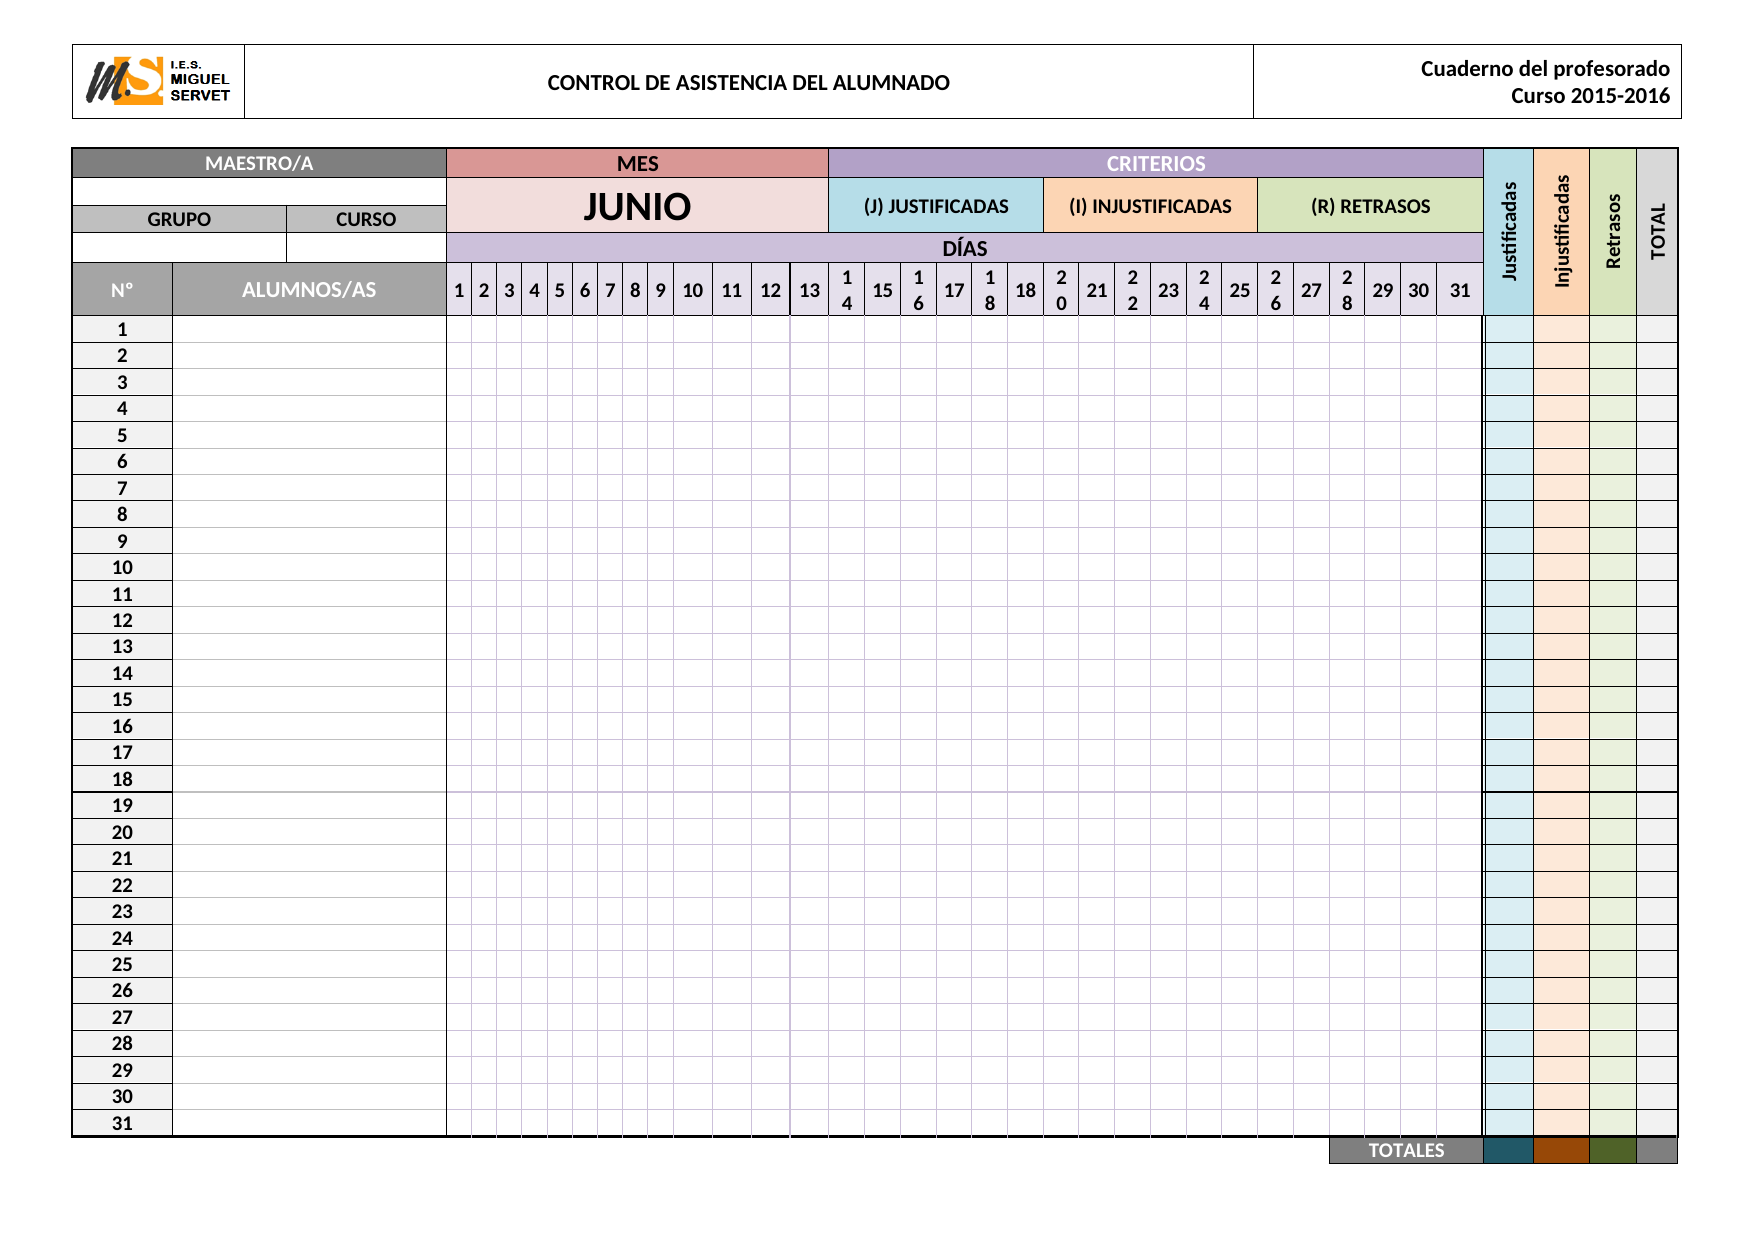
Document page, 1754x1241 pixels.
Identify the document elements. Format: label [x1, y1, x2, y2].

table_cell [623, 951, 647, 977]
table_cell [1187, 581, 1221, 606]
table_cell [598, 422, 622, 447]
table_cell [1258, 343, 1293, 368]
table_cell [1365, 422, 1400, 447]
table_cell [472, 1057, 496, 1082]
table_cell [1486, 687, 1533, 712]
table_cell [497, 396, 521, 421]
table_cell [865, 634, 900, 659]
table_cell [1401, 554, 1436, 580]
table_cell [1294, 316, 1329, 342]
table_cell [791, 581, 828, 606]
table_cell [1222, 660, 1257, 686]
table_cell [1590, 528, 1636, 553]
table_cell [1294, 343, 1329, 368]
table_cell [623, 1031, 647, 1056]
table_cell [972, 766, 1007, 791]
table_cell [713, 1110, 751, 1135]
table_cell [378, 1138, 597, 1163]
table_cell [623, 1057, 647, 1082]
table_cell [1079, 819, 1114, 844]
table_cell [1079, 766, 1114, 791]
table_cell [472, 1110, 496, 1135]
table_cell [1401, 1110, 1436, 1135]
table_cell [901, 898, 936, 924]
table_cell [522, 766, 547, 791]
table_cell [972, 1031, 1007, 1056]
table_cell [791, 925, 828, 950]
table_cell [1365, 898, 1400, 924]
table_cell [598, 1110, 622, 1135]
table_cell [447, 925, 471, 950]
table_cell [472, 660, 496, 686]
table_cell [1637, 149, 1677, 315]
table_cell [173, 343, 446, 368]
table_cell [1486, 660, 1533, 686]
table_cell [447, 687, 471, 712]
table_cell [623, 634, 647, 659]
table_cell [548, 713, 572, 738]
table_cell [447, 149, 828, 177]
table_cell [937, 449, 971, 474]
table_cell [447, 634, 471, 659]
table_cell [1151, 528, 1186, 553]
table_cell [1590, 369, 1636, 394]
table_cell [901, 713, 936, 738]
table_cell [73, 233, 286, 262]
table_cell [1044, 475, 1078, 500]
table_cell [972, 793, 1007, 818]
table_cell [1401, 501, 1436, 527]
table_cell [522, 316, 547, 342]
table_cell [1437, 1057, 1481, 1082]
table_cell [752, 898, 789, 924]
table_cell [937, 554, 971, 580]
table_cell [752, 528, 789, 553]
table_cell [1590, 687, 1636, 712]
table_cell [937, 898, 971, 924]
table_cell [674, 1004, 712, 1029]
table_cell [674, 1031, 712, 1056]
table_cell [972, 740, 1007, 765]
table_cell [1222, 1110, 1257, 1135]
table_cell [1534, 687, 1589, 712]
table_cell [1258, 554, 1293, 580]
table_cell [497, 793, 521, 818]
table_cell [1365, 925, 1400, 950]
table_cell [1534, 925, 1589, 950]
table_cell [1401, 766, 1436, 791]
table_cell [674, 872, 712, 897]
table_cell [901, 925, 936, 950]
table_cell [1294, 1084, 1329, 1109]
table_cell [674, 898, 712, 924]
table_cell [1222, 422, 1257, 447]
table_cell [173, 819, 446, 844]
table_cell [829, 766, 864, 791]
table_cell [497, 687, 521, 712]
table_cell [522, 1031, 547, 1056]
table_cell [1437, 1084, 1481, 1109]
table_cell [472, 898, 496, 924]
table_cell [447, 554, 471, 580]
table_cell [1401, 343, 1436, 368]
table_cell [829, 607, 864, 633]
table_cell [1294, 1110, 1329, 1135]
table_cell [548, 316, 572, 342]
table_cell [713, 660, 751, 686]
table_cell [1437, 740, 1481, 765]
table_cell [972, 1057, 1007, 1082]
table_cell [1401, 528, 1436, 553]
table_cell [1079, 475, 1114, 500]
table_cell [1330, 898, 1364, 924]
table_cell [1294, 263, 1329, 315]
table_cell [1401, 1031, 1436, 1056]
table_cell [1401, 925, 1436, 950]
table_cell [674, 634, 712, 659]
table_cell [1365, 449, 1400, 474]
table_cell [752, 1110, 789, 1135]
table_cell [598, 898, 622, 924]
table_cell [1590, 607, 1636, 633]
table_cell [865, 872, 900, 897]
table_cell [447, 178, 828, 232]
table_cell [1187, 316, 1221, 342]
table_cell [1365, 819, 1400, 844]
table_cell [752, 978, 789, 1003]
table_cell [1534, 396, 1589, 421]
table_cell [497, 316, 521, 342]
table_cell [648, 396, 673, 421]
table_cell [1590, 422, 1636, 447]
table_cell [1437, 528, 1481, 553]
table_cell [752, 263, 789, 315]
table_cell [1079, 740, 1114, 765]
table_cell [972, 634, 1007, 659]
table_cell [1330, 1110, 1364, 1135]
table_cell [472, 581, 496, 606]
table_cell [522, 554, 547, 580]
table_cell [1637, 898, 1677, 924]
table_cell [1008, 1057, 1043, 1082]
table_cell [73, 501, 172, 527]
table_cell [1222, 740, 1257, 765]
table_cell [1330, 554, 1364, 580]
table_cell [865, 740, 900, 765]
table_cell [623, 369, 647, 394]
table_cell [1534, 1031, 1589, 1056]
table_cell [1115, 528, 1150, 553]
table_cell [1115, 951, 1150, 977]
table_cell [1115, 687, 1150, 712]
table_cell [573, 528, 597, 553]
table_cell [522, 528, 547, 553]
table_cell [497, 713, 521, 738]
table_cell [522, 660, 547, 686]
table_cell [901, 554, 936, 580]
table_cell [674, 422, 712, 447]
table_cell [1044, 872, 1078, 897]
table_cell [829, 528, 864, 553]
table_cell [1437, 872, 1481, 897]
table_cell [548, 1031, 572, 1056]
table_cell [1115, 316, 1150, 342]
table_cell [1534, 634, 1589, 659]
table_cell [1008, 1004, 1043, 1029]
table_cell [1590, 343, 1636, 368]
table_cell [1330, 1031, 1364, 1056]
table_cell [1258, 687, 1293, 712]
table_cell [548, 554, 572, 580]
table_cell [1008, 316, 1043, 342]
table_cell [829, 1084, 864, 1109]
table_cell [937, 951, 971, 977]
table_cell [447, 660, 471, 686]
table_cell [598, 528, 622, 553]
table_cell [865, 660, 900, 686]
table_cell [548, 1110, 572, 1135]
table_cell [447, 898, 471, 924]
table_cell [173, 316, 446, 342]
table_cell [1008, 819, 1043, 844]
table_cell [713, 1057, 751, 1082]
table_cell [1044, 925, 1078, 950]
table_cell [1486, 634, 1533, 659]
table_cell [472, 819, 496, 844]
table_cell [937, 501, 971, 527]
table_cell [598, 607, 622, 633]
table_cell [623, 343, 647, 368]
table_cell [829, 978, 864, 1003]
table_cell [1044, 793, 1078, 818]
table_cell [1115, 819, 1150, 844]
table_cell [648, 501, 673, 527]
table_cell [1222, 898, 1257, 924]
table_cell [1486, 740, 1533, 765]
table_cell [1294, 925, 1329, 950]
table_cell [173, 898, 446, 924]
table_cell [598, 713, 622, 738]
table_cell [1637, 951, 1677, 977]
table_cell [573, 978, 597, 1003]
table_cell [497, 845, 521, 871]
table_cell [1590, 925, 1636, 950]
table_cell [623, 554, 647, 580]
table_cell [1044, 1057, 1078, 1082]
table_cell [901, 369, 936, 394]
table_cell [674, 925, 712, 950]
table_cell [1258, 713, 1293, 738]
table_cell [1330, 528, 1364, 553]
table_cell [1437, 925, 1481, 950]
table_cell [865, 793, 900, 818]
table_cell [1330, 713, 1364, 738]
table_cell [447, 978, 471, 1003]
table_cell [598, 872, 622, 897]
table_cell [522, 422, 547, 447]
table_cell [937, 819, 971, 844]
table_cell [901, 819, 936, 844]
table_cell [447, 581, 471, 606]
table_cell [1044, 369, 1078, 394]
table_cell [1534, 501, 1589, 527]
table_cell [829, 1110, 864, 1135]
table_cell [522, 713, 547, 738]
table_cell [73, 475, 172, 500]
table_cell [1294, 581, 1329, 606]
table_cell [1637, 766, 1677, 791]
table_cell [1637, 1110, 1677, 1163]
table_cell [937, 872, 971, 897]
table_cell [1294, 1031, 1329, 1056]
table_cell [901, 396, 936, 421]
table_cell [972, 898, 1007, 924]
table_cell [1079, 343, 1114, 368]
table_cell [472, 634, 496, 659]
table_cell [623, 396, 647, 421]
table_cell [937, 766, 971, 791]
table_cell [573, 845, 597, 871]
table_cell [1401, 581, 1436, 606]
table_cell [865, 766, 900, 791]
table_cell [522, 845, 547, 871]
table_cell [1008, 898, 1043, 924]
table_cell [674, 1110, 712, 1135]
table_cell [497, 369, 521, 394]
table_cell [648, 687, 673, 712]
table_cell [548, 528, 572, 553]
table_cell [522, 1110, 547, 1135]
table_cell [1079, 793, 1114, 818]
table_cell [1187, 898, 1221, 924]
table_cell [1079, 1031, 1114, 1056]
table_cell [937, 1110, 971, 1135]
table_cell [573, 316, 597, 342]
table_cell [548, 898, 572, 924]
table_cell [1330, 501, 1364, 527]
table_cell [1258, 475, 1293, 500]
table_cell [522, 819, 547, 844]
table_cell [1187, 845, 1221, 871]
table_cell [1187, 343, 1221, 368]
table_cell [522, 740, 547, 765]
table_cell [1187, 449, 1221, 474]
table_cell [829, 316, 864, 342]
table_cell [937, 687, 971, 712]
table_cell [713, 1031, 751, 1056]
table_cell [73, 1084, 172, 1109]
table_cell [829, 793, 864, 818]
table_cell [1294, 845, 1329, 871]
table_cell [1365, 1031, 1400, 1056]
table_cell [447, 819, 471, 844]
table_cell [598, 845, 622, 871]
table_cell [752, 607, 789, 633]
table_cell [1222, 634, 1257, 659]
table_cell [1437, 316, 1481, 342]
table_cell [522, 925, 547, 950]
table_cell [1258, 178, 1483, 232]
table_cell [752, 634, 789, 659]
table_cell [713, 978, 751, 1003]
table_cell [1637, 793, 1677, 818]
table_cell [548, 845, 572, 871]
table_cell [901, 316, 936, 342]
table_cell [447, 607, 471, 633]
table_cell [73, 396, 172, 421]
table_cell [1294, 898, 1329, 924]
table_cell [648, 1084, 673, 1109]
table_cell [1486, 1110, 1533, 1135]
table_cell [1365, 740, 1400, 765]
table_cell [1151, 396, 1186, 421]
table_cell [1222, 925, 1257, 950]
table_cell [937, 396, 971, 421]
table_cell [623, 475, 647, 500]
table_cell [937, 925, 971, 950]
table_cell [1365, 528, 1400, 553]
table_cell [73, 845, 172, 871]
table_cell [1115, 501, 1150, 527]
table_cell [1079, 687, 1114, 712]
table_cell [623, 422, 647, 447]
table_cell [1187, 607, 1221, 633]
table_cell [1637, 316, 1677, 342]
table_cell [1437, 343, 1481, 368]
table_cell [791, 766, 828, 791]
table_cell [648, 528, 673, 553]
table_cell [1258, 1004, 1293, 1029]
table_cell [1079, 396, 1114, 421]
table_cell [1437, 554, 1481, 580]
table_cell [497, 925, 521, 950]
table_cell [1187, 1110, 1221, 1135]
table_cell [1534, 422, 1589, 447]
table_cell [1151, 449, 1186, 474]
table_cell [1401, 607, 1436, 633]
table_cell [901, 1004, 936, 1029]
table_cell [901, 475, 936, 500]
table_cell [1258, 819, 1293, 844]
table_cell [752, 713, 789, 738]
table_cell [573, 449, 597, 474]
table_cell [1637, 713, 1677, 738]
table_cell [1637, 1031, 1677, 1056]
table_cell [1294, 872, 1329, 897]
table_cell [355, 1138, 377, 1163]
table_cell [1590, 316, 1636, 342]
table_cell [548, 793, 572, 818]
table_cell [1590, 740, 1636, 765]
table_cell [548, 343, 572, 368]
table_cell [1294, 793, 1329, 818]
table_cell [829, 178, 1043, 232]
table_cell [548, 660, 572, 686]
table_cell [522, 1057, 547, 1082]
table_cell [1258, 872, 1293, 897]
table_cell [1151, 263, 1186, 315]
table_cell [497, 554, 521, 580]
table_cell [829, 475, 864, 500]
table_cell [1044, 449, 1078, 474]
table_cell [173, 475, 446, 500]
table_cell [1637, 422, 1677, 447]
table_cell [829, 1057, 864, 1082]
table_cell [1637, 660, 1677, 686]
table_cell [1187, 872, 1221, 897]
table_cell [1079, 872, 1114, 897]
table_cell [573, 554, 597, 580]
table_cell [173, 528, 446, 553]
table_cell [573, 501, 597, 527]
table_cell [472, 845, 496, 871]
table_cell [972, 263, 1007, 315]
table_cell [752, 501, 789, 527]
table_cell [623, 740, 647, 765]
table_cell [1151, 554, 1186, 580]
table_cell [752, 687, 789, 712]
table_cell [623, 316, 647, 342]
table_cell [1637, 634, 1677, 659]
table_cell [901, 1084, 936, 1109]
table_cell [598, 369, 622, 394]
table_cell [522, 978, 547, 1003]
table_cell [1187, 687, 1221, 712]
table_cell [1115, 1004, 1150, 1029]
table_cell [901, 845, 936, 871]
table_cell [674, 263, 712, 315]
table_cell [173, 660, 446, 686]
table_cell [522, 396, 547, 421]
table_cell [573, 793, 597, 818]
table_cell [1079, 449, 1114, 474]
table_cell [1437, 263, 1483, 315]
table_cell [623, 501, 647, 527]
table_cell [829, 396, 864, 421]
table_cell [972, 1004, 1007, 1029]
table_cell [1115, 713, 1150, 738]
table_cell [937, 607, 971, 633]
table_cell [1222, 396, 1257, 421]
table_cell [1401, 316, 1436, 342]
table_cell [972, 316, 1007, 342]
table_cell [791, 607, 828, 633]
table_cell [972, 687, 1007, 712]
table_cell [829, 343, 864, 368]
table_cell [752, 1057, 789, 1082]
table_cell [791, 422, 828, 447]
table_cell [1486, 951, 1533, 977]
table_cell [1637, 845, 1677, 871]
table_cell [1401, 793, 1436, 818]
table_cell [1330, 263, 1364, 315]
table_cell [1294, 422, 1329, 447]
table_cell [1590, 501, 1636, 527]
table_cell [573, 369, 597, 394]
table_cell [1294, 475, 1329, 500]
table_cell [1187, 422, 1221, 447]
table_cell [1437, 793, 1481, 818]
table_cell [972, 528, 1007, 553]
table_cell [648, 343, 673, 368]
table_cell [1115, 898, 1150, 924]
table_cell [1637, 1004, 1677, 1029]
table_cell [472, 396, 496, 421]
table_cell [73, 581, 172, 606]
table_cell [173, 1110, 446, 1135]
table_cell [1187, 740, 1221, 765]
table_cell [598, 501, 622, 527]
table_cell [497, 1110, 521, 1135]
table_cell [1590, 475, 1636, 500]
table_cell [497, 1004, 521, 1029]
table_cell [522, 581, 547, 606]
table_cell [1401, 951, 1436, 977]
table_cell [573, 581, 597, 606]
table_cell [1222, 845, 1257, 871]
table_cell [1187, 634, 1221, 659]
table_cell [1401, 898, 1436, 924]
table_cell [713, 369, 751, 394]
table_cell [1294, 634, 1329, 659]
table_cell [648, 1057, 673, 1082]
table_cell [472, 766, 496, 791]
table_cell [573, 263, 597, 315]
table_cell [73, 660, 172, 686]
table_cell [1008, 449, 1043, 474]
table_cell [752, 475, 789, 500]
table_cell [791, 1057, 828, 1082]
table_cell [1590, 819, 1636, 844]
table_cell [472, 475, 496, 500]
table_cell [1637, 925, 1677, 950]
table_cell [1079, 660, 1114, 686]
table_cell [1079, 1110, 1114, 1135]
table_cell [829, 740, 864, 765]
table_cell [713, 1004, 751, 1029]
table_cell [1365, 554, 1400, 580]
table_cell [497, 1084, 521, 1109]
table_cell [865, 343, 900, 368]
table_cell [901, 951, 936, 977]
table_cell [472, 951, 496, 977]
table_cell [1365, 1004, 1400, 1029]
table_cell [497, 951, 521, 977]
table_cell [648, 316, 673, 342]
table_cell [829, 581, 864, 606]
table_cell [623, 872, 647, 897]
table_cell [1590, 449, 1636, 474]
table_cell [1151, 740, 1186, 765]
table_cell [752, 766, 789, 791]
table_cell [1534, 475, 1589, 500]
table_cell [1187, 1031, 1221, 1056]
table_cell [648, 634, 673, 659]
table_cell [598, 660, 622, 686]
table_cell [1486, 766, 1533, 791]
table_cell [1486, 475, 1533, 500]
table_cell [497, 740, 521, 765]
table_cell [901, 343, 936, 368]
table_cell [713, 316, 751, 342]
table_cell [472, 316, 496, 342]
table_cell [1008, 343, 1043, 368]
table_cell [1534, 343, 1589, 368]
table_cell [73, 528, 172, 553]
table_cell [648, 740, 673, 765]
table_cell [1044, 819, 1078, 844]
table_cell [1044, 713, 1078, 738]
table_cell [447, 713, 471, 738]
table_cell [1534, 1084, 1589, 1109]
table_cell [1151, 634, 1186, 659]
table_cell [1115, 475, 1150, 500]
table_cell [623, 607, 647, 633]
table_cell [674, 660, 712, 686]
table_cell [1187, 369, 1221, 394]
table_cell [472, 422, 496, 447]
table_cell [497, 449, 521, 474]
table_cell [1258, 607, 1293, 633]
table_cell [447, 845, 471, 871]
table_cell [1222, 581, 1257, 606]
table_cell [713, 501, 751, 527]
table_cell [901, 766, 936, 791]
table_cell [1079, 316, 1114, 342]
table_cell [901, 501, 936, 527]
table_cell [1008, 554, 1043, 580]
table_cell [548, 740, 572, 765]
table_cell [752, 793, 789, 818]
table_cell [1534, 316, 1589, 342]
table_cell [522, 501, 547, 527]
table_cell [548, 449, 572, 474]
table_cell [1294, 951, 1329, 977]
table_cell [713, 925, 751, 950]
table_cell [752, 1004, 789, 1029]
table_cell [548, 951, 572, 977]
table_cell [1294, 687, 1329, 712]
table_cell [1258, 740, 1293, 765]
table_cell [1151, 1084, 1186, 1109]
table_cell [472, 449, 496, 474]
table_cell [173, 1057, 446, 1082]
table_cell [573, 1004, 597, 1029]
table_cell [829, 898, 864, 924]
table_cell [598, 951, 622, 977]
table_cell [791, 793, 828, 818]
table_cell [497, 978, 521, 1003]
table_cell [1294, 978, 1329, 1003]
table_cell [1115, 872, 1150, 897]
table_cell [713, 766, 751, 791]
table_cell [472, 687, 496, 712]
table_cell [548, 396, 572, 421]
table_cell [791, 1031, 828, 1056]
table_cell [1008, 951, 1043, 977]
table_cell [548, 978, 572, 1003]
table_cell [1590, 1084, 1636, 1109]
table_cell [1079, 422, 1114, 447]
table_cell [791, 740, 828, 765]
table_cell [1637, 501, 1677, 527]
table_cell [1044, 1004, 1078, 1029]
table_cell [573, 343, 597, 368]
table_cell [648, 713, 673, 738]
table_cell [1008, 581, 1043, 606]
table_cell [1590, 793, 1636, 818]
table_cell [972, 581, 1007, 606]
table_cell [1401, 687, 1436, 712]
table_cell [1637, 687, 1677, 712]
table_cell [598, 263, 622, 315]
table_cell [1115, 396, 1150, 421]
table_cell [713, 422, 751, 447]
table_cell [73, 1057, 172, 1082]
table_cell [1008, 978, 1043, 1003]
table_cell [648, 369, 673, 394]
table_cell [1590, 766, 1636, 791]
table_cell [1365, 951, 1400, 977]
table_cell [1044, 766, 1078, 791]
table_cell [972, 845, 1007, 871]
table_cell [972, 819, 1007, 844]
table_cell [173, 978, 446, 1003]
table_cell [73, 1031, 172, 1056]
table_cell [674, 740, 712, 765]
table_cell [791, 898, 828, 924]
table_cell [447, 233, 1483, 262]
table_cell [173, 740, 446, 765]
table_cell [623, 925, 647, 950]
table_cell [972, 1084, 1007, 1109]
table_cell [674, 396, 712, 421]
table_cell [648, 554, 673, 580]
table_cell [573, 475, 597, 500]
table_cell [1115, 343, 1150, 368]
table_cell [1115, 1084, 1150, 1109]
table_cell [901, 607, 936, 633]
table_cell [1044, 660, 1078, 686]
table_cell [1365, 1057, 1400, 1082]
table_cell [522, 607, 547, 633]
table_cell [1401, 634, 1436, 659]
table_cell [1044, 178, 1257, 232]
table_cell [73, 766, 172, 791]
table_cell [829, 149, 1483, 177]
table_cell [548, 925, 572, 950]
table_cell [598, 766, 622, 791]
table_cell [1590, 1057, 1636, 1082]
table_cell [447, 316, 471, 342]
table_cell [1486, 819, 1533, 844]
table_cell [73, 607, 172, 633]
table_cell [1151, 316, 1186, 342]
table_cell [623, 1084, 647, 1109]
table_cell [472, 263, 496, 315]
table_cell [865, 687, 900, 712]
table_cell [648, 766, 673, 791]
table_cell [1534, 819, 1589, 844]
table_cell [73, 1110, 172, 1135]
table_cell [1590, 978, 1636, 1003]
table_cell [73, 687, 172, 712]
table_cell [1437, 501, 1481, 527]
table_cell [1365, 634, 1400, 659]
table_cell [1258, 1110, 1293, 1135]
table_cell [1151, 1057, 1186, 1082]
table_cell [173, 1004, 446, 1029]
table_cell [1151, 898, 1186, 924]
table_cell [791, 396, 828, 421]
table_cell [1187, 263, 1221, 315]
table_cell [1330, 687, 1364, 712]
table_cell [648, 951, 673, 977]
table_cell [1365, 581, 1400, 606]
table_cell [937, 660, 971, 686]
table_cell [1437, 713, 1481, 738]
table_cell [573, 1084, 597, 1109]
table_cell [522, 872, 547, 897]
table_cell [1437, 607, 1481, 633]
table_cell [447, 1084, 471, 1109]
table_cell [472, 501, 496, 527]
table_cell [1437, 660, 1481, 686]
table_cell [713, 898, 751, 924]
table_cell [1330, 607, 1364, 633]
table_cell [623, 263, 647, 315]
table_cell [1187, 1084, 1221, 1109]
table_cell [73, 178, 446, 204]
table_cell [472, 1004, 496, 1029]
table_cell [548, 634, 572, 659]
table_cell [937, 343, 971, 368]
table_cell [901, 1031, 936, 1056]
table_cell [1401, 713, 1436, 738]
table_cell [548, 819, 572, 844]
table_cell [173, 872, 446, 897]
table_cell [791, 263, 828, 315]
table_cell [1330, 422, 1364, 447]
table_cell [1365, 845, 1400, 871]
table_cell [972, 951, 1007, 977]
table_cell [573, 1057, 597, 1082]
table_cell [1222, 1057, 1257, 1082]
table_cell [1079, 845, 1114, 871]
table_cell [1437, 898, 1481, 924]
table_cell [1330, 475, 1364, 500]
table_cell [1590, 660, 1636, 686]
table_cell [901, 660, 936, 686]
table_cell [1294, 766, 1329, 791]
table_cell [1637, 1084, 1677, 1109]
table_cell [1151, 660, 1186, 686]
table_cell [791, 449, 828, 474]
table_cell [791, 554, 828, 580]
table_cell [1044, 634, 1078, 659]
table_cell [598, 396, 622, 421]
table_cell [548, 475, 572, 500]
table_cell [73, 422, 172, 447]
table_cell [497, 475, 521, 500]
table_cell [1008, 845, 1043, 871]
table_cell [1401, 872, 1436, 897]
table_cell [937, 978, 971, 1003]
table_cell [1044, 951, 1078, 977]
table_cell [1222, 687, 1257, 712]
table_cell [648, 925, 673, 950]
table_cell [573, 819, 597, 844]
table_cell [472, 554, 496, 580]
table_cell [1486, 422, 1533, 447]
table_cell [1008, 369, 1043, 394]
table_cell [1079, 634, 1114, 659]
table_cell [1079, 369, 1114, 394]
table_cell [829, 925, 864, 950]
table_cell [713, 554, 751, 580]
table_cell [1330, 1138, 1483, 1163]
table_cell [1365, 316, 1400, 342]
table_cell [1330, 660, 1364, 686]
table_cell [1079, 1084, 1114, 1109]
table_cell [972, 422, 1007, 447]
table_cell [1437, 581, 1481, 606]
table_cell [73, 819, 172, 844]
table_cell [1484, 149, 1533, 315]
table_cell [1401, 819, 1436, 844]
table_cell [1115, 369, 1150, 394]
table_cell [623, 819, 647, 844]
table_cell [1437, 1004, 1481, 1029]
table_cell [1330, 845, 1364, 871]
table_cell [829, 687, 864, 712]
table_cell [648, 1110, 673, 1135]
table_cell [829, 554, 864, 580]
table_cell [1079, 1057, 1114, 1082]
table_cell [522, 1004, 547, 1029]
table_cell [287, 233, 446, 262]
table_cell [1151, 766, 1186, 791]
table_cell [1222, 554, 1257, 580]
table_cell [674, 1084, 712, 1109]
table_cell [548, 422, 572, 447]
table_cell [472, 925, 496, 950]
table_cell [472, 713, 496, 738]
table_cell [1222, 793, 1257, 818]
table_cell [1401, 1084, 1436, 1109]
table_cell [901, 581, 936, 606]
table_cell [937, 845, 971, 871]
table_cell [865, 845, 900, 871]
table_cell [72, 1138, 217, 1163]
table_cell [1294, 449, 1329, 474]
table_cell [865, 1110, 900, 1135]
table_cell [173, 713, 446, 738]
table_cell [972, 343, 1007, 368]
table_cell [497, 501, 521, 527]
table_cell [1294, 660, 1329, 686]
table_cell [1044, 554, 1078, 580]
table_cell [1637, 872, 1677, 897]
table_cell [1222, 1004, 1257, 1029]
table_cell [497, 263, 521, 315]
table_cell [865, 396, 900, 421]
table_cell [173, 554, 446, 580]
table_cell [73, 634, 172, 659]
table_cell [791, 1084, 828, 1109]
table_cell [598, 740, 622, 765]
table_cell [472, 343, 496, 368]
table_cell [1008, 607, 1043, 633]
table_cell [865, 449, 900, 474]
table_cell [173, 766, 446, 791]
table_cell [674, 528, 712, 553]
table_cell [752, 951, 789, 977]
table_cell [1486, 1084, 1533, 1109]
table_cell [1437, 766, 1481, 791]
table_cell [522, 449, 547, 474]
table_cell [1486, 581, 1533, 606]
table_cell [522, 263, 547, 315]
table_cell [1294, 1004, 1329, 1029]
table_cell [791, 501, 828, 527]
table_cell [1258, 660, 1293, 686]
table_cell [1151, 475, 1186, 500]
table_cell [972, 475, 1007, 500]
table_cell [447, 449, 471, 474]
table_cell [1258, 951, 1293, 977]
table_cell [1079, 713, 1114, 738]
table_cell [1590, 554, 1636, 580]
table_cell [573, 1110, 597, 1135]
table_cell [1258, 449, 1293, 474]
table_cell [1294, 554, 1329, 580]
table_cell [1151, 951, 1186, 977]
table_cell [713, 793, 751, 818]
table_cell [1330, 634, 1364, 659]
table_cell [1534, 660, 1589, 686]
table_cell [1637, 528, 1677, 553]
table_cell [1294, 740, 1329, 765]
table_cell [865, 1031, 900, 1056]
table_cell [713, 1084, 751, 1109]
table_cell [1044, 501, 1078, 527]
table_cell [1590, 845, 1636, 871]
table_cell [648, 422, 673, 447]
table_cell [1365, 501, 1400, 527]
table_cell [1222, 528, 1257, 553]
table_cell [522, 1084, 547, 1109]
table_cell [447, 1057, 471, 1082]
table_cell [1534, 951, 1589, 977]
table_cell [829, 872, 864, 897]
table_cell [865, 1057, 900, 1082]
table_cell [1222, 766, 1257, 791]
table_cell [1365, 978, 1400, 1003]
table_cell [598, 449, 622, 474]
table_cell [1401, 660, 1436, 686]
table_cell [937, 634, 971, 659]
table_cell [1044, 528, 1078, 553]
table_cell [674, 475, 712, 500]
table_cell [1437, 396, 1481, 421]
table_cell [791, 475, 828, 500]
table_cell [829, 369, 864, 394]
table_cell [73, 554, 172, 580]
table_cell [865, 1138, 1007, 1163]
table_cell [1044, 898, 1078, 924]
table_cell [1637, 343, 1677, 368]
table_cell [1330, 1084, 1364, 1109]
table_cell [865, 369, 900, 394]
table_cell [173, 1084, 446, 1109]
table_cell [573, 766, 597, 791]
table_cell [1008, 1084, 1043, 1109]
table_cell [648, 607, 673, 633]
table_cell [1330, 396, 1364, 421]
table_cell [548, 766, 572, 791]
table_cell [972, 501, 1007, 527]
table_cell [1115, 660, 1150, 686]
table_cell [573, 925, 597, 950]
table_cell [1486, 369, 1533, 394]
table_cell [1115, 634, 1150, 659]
picture [83, 52, 234, 111]
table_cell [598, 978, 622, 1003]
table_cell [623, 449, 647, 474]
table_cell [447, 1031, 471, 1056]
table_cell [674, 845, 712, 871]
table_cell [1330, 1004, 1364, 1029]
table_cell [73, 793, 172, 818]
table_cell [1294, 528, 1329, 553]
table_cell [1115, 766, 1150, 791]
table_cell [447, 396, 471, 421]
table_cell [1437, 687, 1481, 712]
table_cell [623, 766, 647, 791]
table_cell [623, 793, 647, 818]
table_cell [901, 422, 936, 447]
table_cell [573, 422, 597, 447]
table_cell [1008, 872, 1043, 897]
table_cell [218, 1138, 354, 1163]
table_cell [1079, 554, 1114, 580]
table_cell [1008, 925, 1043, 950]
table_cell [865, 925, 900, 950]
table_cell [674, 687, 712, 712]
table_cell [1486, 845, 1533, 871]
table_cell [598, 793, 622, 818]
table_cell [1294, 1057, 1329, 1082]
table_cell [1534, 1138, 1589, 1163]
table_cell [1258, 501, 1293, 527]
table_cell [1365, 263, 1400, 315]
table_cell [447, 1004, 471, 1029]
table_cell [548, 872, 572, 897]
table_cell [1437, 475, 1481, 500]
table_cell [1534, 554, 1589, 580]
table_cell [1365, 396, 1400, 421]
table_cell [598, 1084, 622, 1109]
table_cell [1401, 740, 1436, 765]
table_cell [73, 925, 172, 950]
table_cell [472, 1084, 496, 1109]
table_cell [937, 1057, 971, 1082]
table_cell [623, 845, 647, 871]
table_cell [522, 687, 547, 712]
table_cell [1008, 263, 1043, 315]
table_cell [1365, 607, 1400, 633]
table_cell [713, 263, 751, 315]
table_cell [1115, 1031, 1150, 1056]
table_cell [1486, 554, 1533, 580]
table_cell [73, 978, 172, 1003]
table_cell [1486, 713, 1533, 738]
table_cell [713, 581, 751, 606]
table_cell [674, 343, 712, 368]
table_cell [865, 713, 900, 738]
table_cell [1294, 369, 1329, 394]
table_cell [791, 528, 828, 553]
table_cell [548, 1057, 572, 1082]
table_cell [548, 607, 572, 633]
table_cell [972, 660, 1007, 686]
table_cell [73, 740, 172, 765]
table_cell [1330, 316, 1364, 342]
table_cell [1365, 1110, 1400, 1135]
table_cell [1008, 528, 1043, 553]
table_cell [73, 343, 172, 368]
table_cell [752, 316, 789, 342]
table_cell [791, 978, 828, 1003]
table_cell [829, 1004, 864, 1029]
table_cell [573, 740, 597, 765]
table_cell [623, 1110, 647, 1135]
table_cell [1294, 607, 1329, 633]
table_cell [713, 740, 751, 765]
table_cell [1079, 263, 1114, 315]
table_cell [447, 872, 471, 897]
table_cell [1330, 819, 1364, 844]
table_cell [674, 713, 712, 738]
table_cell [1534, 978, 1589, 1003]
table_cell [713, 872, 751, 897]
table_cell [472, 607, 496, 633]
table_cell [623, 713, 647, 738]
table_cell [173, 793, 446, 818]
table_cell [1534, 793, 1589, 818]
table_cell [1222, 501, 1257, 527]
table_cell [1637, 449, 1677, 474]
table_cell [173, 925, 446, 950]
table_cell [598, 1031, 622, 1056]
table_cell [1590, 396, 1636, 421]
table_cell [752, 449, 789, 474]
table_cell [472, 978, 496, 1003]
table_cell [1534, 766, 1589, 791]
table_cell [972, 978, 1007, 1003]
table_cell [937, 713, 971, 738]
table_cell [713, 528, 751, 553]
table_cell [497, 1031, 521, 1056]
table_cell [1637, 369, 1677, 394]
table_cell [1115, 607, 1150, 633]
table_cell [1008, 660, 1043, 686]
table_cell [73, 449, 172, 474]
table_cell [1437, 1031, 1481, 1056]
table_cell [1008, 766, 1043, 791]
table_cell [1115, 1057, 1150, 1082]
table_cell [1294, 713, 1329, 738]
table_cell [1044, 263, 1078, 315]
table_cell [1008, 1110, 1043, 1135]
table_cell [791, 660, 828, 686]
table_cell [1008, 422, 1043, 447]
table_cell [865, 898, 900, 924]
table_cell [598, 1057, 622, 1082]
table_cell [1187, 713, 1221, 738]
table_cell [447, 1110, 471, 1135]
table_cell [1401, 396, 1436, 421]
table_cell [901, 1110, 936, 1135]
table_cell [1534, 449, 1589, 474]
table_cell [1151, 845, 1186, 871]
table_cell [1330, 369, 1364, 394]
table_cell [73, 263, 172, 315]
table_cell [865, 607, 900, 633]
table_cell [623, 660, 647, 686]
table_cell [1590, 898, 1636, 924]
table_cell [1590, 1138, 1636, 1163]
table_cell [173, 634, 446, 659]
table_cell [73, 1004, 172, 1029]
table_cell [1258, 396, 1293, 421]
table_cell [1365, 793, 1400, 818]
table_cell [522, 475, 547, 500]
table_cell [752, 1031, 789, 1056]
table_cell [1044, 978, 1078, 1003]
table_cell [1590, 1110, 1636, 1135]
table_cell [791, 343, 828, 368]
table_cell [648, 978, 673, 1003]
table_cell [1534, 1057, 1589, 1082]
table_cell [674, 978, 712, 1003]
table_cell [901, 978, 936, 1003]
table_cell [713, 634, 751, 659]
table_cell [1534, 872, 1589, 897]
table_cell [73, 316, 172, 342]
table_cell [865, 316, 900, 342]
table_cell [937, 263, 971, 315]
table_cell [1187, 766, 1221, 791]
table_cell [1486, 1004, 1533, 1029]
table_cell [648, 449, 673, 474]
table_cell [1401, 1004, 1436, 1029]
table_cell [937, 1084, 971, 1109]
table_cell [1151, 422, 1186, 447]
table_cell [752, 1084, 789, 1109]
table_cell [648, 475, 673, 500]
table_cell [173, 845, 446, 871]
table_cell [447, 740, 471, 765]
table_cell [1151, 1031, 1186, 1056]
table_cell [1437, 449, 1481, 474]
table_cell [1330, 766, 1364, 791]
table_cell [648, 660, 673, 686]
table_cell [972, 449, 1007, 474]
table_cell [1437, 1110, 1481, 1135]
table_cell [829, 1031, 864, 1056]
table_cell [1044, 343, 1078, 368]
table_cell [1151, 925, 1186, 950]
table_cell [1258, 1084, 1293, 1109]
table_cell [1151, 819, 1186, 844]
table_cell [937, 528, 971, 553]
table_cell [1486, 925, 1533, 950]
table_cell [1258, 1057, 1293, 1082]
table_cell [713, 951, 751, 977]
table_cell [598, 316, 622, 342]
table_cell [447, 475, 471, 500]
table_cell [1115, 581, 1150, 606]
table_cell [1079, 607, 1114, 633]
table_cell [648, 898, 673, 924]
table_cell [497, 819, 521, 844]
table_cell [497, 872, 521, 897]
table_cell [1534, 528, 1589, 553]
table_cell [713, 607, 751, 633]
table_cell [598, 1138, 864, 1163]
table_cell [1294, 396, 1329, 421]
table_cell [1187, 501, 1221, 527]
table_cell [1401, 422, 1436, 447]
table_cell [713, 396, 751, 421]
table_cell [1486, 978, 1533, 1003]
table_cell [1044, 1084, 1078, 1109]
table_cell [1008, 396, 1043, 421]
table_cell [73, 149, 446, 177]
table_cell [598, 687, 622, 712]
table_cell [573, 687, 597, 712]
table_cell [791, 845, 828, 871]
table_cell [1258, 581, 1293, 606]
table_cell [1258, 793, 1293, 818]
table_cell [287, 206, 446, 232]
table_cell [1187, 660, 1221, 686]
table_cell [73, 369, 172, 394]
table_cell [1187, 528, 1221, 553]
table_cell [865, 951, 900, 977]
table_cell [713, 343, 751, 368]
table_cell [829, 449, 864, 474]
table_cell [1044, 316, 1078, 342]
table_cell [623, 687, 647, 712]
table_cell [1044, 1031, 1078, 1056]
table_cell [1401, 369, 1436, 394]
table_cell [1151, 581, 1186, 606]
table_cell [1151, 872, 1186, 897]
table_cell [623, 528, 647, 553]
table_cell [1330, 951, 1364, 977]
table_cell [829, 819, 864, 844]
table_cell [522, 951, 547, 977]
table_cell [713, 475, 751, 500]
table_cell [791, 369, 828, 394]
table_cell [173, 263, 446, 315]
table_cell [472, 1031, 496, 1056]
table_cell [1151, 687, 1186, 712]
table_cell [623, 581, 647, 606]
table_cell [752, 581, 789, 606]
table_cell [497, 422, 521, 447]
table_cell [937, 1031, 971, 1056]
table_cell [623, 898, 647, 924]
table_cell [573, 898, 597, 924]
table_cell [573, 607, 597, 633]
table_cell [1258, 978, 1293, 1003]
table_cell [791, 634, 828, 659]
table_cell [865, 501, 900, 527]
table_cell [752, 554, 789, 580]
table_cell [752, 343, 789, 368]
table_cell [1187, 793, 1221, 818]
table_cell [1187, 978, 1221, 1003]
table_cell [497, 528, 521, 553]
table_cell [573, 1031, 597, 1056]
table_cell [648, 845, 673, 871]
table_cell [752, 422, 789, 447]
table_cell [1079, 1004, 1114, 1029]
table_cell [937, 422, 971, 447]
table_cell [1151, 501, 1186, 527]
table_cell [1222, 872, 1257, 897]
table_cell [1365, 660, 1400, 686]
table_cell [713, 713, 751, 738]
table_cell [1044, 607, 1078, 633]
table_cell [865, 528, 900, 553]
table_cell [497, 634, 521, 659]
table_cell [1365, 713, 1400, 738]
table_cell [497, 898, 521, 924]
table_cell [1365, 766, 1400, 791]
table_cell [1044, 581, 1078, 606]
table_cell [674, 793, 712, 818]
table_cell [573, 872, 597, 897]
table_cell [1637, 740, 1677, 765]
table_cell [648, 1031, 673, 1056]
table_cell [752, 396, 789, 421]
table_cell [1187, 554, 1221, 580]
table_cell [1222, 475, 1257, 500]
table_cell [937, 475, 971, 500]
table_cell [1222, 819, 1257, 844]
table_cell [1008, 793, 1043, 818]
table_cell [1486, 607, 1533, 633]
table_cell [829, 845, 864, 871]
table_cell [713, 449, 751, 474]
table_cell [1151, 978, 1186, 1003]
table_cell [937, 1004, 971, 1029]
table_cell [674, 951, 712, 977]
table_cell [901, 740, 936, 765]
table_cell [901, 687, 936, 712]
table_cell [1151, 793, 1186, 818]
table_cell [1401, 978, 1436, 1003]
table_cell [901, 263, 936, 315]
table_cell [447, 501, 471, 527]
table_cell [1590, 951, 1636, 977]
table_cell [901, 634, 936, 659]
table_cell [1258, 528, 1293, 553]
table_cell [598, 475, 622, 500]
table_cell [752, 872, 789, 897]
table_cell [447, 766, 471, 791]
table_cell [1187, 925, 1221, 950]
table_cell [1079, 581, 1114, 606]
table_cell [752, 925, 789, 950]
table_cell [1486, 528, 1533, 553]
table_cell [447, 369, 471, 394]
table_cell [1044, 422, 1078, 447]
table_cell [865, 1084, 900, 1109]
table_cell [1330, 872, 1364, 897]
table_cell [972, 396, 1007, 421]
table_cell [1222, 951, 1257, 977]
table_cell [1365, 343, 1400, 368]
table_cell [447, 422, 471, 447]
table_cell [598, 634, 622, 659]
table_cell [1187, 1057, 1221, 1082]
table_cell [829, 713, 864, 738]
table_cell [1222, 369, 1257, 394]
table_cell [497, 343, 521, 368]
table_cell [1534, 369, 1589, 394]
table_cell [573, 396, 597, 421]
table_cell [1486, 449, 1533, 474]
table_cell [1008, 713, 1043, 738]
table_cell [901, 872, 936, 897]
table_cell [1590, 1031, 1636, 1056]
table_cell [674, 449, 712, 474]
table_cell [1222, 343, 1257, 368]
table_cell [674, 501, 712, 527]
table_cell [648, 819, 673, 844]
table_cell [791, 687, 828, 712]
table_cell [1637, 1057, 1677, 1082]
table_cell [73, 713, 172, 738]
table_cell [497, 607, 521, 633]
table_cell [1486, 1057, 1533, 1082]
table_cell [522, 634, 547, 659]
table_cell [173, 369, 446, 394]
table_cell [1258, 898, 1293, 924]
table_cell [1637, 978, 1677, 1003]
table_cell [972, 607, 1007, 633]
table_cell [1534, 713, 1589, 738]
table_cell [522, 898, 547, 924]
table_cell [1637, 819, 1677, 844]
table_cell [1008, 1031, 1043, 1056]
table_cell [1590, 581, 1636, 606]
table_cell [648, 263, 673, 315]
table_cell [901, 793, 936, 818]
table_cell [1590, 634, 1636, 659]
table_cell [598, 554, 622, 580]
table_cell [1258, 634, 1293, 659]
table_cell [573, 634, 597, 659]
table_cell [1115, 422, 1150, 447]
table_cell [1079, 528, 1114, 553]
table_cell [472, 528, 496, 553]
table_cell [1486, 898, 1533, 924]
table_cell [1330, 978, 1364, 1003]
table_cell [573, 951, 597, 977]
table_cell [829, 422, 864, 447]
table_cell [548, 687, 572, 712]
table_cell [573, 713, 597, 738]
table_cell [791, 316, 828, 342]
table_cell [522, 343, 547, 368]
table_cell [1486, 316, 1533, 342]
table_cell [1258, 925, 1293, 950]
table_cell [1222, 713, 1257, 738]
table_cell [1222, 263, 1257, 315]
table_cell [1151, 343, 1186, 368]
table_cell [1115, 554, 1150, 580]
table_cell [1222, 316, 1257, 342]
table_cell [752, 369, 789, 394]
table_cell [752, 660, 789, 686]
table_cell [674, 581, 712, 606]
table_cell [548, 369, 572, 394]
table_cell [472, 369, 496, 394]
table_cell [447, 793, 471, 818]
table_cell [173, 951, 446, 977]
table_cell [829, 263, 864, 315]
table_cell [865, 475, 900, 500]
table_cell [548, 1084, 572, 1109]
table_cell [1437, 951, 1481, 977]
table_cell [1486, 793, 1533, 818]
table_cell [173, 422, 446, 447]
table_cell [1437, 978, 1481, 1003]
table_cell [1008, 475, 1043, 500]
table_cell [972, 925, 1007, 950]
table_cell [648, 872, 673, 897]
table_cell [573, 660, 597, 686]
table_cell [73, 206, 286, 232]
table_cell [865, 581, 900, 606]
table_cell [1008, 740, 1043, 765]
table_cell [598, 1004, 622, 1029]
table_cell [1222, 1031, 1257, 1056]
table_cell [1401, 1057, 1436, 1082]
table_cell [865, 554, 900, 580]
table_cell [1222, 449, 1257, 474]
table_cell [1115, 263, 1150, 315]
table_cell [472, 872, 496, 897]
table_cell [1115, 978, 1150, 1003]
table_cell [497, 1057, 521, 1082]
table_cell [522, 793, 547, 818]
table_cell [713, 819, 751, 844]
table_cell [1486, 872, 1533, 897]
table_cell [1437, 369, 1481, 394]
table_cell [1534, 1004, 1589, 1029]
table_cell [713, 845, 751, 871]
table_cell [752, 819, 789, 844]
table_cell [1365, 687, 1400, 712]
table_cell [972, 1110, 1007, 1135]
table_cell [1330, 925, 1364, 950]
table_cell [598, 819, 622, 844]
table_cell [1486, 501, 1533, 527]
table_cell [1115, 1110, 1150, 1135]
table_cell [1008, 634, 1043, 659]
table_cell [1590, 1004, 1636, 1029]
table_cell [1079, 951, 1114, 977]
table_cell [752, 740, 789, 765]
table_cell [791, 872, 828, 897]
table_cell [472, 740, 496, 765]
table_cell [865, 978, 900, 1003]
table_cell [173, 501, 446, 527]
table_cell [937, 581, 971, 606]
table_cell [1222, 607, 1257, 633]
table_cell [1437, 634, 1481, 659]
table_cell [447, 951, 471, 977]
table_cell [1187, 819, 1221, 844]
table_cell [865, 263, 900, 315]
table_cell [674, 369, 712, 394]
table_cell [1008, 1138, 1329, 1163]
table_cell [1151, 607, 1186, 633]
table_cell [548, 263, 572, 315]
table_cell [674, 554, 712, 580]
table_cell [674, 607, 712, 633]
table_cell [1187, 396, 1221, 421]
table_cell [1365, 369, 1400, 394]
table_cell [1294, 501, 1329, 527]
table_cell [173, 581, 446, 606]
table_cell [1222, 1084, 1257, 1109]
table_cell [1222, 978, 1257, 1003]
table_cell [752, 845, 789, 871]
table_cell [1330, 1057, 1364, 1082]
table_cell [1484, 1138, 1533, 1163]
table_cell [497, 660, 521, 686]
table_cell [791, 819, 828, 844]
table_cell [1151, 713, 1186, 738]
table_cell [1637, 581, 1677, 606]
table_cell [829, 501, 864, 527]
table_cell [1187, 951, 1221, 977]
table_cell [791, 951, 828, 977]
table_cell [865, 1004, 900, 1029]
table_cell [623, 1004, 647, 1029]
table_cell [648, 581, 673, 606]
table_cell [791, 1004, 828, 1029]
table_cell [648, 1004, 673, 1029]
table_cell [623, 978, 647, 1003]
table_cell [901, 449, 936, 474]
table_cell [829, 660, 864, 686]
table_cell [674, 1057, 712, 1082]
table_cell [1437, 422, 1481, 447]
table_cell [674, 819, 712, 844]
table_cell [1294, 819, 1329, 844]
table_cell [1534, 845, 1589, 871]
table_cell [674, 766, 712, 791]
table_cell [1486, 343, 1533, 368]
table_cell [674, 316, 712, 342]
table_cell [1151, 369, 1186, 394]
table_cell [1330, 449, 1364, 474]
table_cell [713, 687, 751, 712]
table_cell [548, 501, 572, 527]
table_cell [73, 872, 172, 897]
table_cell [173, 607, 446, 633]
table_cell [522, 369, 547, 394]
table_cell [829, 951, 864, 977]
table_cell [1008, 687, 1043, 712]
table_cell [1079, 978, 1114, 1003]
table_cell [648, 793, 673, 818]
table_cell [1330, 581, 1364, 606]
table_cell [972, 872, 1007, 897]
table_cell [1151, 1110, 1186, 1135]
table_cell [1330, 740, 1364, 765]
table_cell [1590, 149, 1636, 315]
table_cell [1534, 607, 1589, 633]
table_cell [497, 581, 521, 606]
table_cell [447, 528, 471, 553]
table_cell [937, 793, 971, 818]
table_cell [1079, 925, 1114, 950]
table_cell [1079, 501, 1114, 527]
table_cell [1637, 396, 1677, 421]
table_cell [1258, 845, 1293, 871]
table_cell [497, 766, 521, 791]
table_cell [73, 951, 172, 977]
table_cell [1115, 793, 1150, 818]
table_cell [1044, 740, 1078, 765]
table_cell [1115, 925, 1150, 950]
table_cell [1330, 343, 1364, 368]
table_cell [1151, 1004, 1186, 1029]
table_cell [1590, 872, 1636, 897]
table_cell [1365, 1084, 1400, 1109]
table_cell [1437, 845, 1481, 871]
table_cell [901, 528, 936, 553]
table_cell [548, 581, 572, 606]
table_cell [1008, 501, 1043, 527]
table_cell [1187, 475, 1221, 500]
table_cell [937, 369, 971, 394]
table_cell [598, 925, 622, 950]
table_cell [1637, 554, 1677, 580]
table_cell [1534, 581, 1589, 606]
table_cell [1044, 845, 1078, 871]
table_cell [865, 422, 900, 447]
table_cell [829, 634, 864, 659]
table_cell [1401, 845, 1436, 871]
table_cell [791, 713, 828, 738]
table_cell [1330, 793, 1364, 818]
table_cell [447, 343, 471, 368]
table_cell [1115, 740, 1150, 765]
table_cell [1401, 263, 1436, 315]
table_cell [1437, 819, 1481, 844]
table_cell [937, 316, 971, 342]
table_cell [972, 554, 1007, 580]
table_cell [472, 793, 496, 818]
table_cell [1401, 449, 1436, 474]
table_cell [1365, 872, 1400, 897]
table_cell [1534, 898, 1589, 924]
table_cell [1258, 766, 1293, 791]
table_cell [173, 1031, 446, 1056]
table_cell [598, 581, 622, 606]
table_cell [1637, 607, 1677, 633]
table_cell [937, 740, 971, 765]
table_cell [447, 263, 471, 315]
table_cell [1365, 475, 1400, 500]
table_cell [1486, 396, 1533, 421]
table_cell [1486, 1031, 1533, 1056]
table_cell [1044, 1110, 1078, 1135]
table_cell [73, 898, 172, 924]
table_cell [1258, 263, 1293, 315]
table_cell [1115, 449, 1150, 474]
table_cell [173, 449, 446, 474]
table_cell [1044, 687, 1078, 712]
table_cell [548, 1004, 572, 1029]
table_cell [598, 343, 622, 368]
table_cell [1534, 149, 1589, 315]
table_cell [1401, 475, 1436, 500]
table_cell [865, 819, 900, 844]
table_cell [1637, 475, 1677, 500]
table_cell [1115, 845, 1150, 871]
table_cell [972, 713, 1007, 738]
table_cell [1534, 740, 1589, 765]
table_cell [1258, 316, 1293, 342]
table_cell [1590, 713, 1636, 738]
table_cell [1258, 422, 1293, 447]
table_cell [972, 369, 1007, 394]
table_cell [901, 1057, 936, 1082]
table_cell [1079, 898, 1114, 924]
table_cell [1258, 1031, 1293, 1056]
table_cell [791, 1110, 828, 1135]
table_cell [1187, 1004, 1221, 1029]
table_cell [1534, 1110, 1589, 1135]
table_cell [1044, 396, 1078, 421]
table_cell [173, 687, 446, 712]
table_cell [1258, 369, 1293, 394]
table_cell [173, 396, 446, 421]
